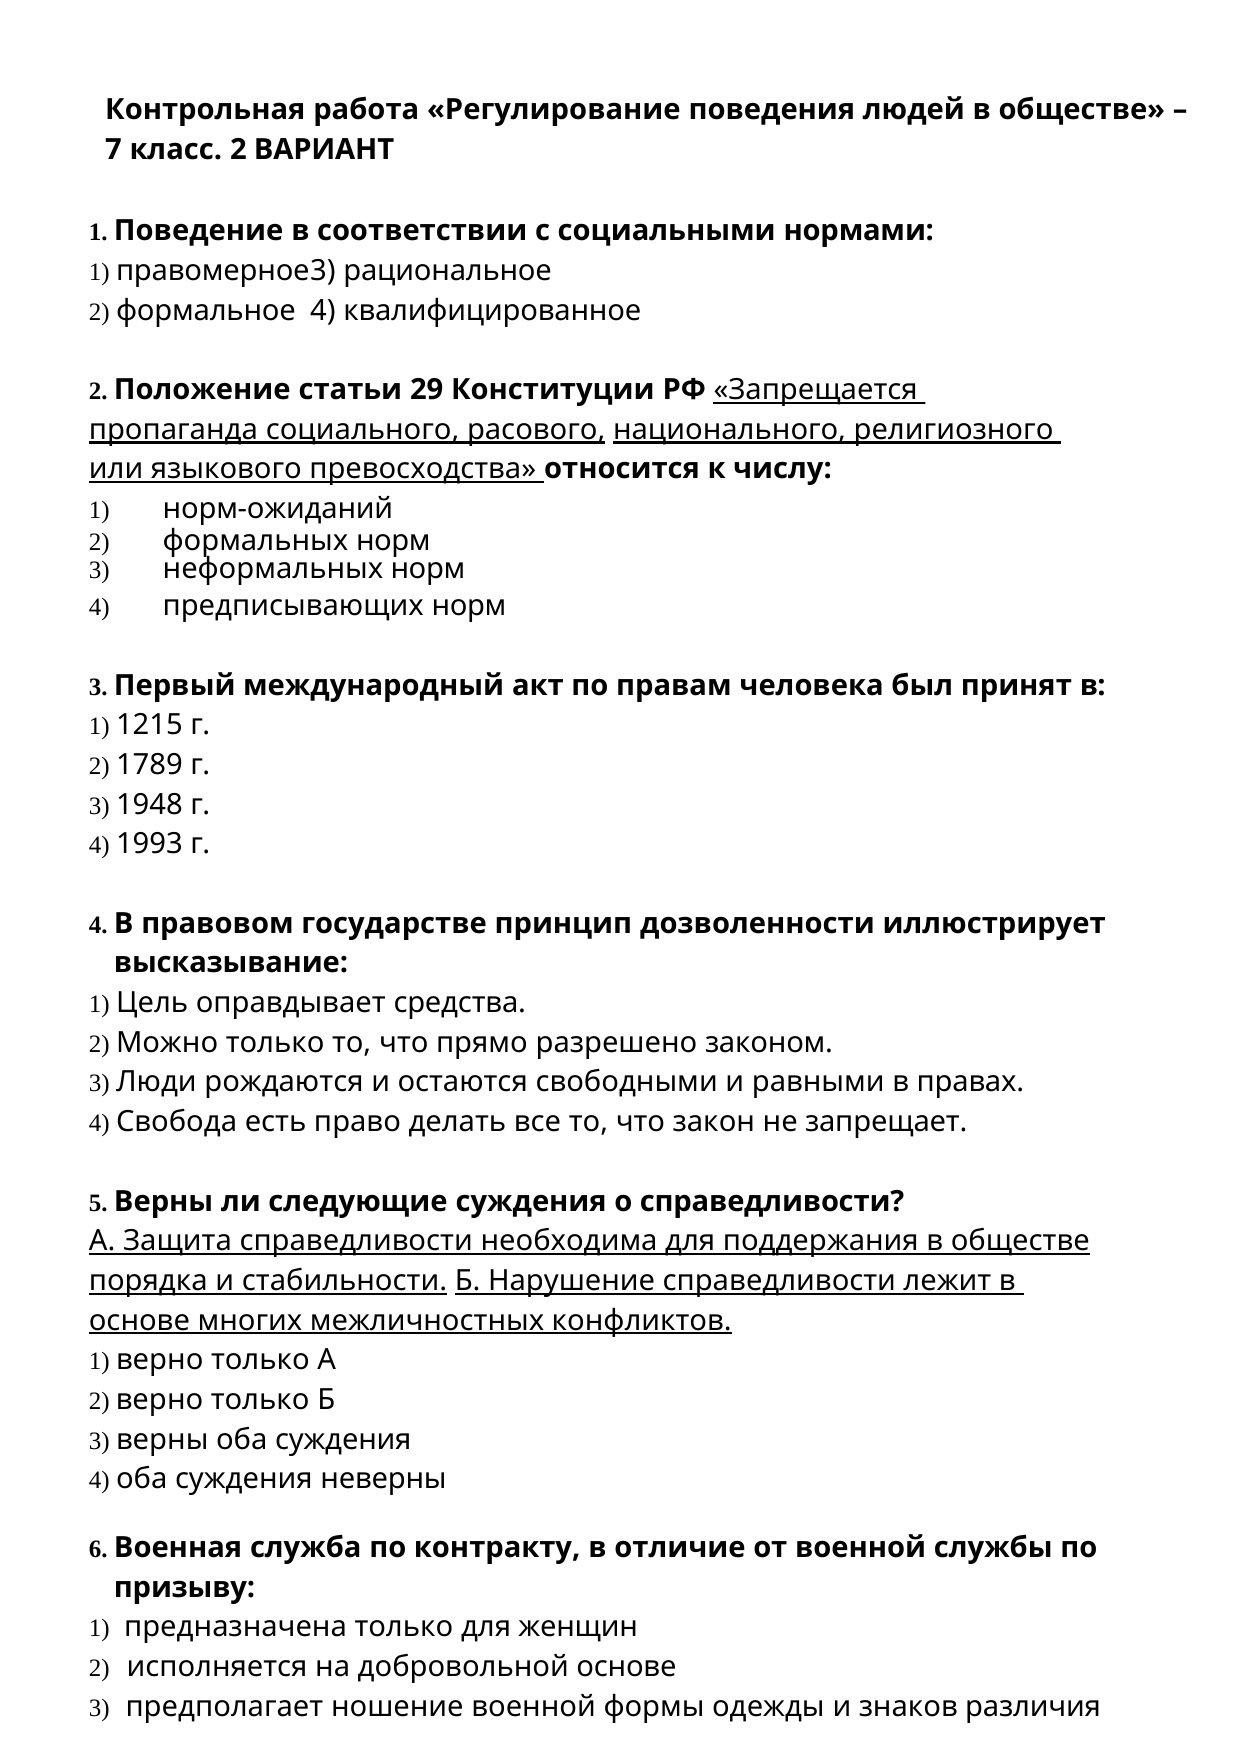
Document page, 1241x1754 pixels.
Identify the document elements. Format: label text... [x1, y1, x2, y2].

list неформальных норм [89, 556, 206, 584]
list оба суждения неверны [89, 1458, 1211, 1497]
list правомерное 3) рациональное [89, 249, 1211, 289]
list предназначена только для женщин [89, 1606, 1211, 1645]
list 1993 г. [89, 823, 1211, 862]
list верны оба суждения [89, 1418, 1211, 1458]
subtitle Верны ли следующие суждения о справедливости? [89, 1180, 1211, 1219]
list формальных норм [89, 527, 1211, 556]
list неформальных норм [209, 556, 1211, 584]
list верно только Б [89, 1378, 1211, 1418]
list Положение статьи 29 Конституции РФ «Запрещается пропаганда социального, расового, национального, религиозного или языкового превосходства» относится к числу: [89, 368, 1090, 487]
list норм-ожиданий [89, 487, 1211, 527]
list Можно только то, что прямо разрешено законом. [89, 1021, 1211, 1061]
list исполняется на добровольной основе [89, 1645, 1211, 1685]
list формальное 4) квалифицированное [89, 289, 1211, 329]
list Цель оправдывает средства. [89, 981, 1211, 1021]
list верно только А [89, 1338, 1211, 1378]
list Свобода есть право делать все то, что закон не запрещает. [89, 1100, 1211, 1140]
text А. Защита справедливости необходима для поддержания в обществе порядка и стабильности. Б. Нарушение справедливости лежит в основе многих межличностных конфликтов. [89, 1219, 1094, 1338]
subtitle В правовом государстве принцип дозволенности иллюстрирует высказывание: [89, 902, 1211, 981]
list 1215 г. [89, 703, 1211, 743]
list 1948 г. [89, 783, 1211, 823]
list Люди рождаются и остаются свободными и равными в правах. [89, 1061, 1211, 1100]
subtitle Военная служба по контракту, в отличие от военной службы по призыву: [89, 1526, 1211, 1606]
list 1789 г. [89, 743, 1211, 783]
text Контрольная работа «Регулирование поведения людей в обществе» – 7 класс. 2 ВАРИАНТ [105, 88, 1211, 168]
list Поведение в соответствии с социальными нормами: [89, 209, 1211, 249]
list предполагает ношение военной формы одежды и знаков различия [89, 1685, 1211, 1724]
subtitle Первый международный акт по правам человека был принят в: [89, 664, 1211, 703]
list предписывающих норм [89, 584, 1211, 624]
